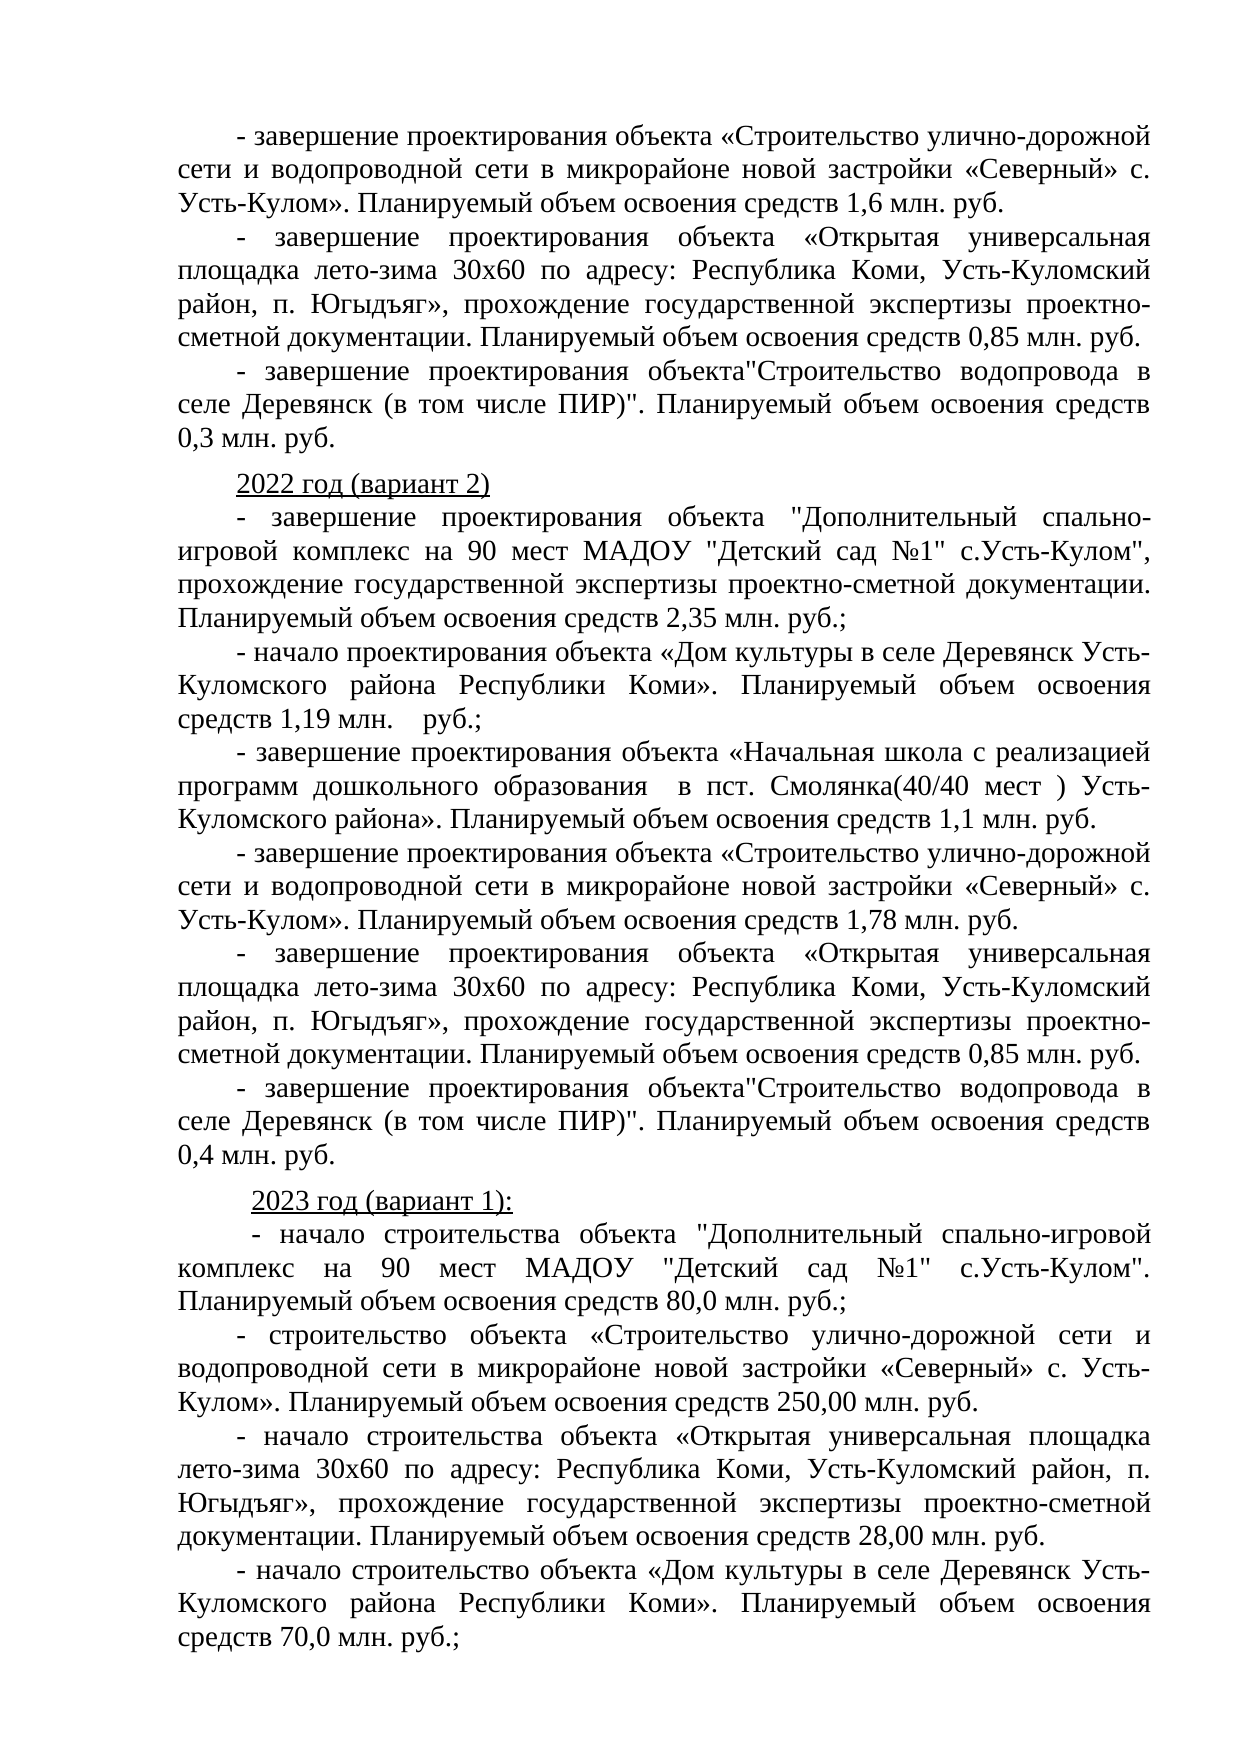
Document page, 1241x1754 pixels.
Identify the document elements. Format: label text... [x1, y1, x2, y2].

text - завершение проектирования объекта «Строительство улично-дорожной сети и водопроводной сети в микрорайоне новой застройки «Северный» с. Усть-Кулом». Планируемый объем освоения средств 1,6 млн. руб. [177, 118, 1152, 219]
text - начало строительства объекта «Открытая универсальная площадка лето-зима 30х60 по адресу: Республика Коми, Усть-Куломский район, п. Югыдъяг», прохождение государственной экспертизы проектно-сметной документации. Планируемый объем освоения средств 28,00 млн. руб. [177, 1418, 1152, 1552]
text - завершение проектирования объекта «Начальная школа с реализацией программ дошкольного образования в пст. Смолянка(40/40 мест ) Усть-Куломского района». Планируемый объем освоения средств 1,1 млн. руб. [177, 734, 1152, 835]
text - завершение проектирования объекта"Строительство водопровода в селе Деревянск (в том числе ПИР)". Планируемый объем освоения средств 0,3 млн. руб. [177, 353, 1152, 453]
text - завершение проектирования объекта"Строительство водопровода в селе Деревянск (в том числе ПИР)". Планируемый объем освоения средств 0,4 млн. руб. [177, 1070, 1152, 1170]
text - строительство объекта «Строительство улично-дорожной сети и водопроводной сети в микрорайоне новой застройки «Северный» с. Усть-Кулом». Планируемый объем освоения средств 250,00 млн. руб. [177, 1317, 1152, 1418]
text - начало строительства объекта "Дополнительный спально-игровой комплекс на 90 мест МАДОУ "Детский сад №1" с.Усть-Кулом". Планируемый объем освоения средств 80,0 млн. руб.; [177, 1216, 1152, 1317]
text 2022 год (вариант 2) [177, 466, 1152, 499]
text - завершение проектирования объекта «Строительство улично-дорожной сети и водопроводной сети в микрорайоне новой застройки «Северный» с. Усть-Кулом». Планируемый объем освоения средств 1,78 млн. руб. [177, 835, 1152, 936]
text - завершение проектирования объекта "Дополнительный спально-игровой комплекс на 90 мест МАДОУ "Детский сад №1" с.Усть-Кулом", прохождение государственной экспертизы проектно-сметной документации. Планируемый объем освоения средств 2,35 млн. руб.; [177, 499, 1152, 634]
text - начало строительство объекта «Дом культуры в селе Деревянск Усть-Куломского района Республики Коми». Планируемый объем освоения средств 70,0 млн. руб.; [177, 1552, 1152, 1652]
text - завершение проектирования объекта «Открытая универсальная площадка лето-зима 30х60 по адресу: Республика Коми, Усть-Куломский район, п. Югыдъяг», прохождение государственной экспертизы проектно-сметной документации. Планируемый объем освоения средств 0,85 млн. руб. [177, 936, 1152, 1070]
text - завершение проектирования объекта «Открытая универсальная площадка лето-зима 30х60 по адресу: Республика Коми, Усть-Куломский район, п. Югыдъяг», прохождение государственной экспертизы проектно-сметной документации. Планируемый объем освоения средств 0,85 млн. руб. [177, 219, 1152, 353]
text 2023 год (вариант 1): [177, 1183, 1152, 1216]
text - начало проектирования объекта «Дом культуры в селе Деревянск Усть-Куломского района Республики Коми». Планируемый объем освоения средств 1,19 млн. руб.; [177, 634, 1152, 734]
